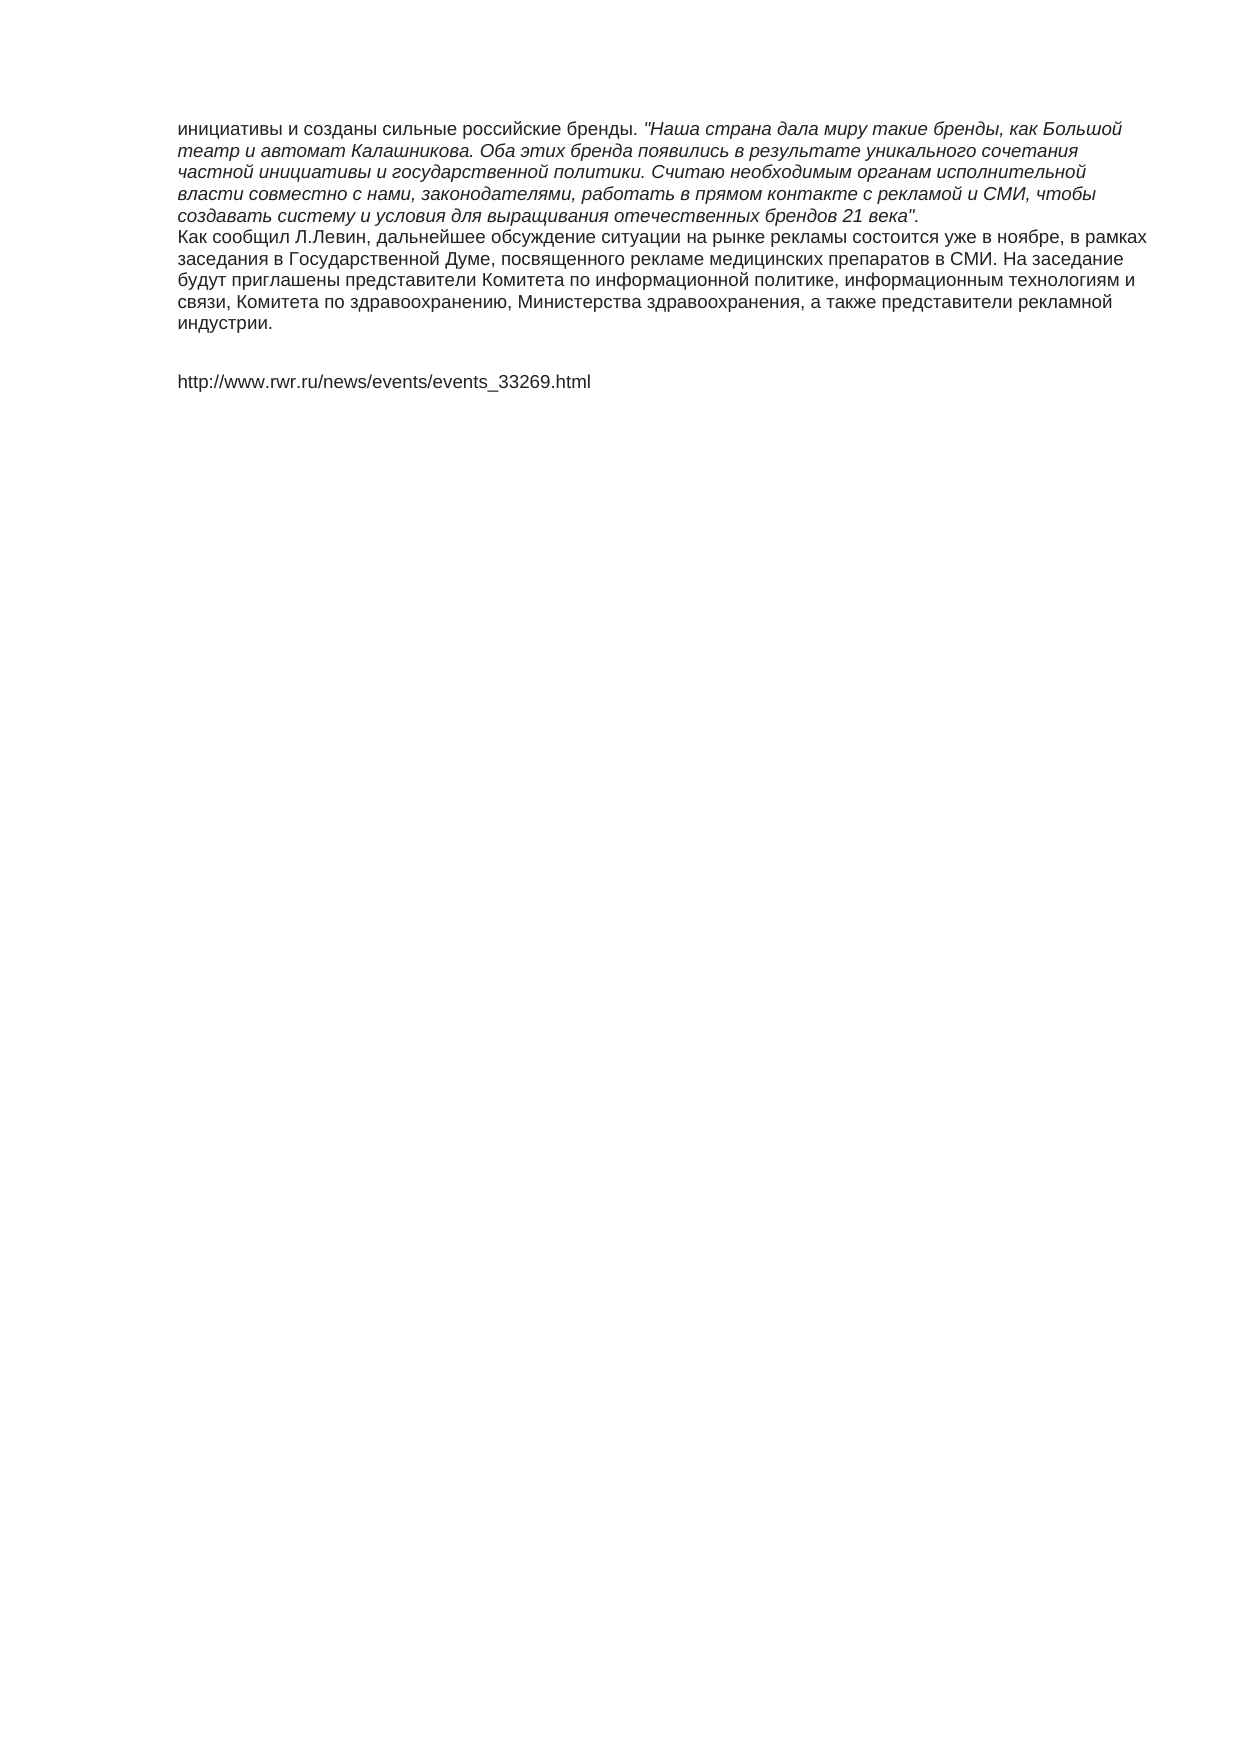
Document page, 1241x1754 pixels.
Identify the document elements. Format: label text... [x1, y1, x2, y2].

text http://www.rwr.ru/news/events/events_33269.html [177, 371, 1152, 393]
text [177, 118, 1152, 226]
text Как сообщил Л.Левин, дальнейшее обсуждение ситуации на рынке рекламы состоится уже в ноябре, в рамках заседания в Государственной Думе, посвященного рекламе медицинских препаратов в СМИ. На заседание будут приглашены представители Комитета по информационной политике, информационным технологиям и связи, Комитета по здравоохранению, Министерства здравоохранения, а также представители рекламной индустрии. [177, 226, 1152, 334]
